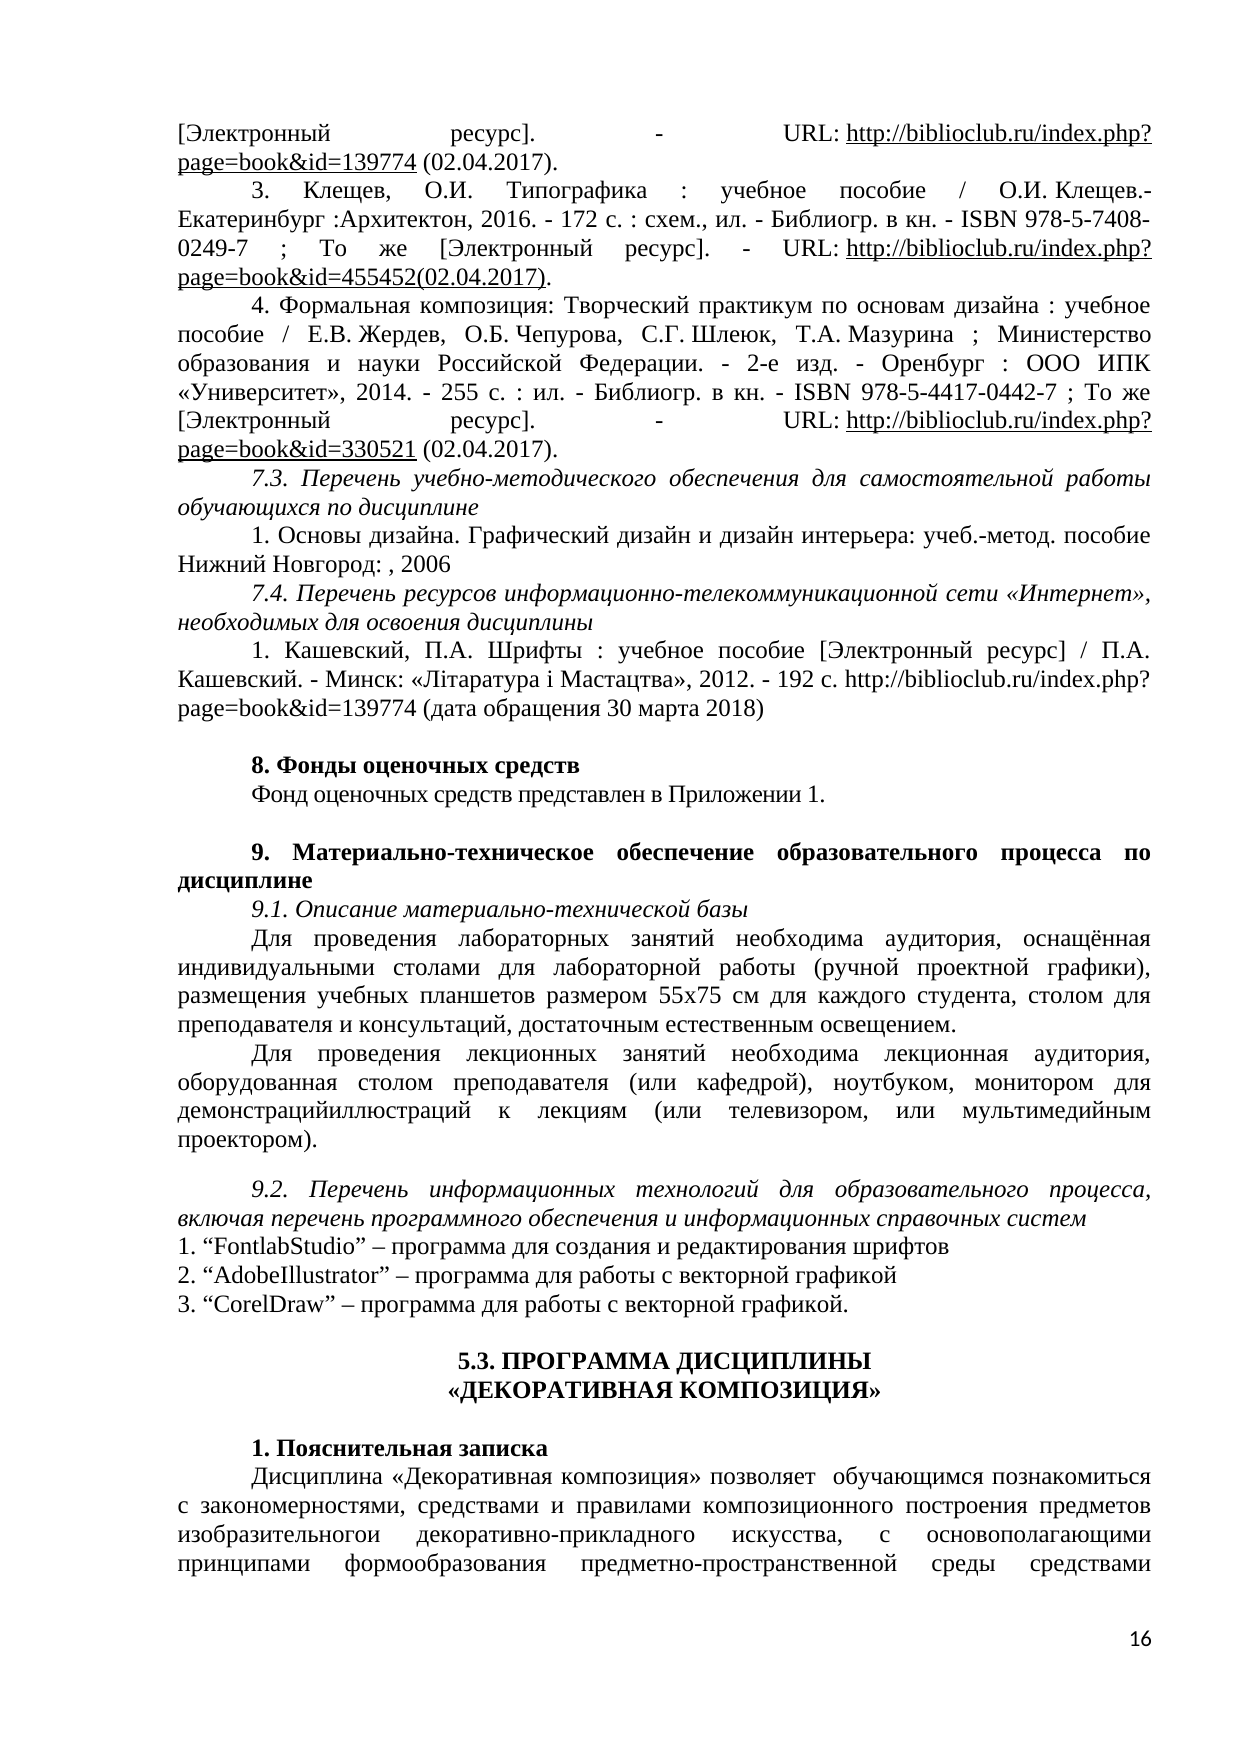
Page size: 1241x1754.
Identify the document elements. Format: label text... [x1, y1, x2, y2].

text 9.1. Описание материально-технической базы [177, 894, 1152, 923]
text 2. “AdobeIllustrator” – программа для работы с векторной графикой [177, 1260, 1152, 1289]
text 1. Основы дизайна. Графический дизайн и дизайн интерьера: учеб.-метод. пособие Нижний Новгород: , 2006 [177, 521, 1152, 578]
text 3. Клещев, О.И. Типографика : учебное пособие / О.И. Клещев.- Екатеринбург :Архитектон, 2016. - 172 с. : схем., ил. - Библиогр. в кн. - ISBN 978-5-7408-0249-7 ; То же [Электронный ресурс]. - URL: http://biblioclub.ru/index.php?page=book&id=455452(02.04.2017). [177, 176, 1152, 291]
text 5.3. ПРОГРАММА ДИСЦИПЛИНЫ [177, 1346, 1152, 1375]
text 3. “CorelDraw” – программа для работы с векторной графикой. [177, 1289, 1152, 1318]
text Для проведения лабораторных занятий необходима аудитория, оснащённая индивидуальными столами для лабораторной работы (ручной проектной графики), размещения учебных планшетов размером 55x75 см для каждого студента, столом для преподавателя и консультаций, достаточным естественным освещением. [177, 923, 1152, 1038]
text Фонд оценочных средств представлен в Приложении 1. [177, 779, 1152, 808]
text 1. Кашевский, П.А. Шрифты : учебное пособие [Электронный ресурс] / П.А. Кашевский. - Минск: «Лiтаратура i Мастацтва», 2012. - 192 с. http://biblioclub.ru/index.php?page=book&id=139774 (дата обращения 30 марта 2018) [177, 636, 1152, 722]
text Для проведения лекционных занятий необходима лекционная аудитория, оборудованная столом преподавателя (или кафедрой), ноутбуком, монитором для демонстрацийиллюстраций к лекциям (или телевизором, или мультимедийным проектором). [177, 1038, 1152, 1153]
text 1. Пояснительная записка [177, 1433, 1152, 1461]
text «ДЕКОРАТИВНАЯ КОМПОЗИЦИЯ» [177, 1375, 1152, 1404]
text 4. Формальная композиция: Творческий практикум по основам дизайна : учебное пособие / Е.В. Жердев, О.Б. Чепурова, С.Г. Шлеюк, Т.А. Мазурина ; Министерство образования и науки Российской Федерации. - 2-е изд. - Оренбург : ООО ИПК «Университет», 2014. - 255 с. : ил. - Библиогр. в кн. - ISBN 978-5-4417-0442-7 ; То же [Электронный ресурс]. - URL: http://biblioclub.ru/index.php?page=book&id=330521 (02.04.2017). [177, 291, 1152, 463]
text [177, 1461, 1152, 1576]
text 7.3. Перечень учебно-методического обеспечения для самостоятельной работы обучающихся по дисциплине [177, 463, 1152, 521]
text 7.4. Перечень ресурсов информационно-телекоммуникационной сети «Интернет», необходимых для освоения дисциплины [177, 578, 1152, 636]
text 9.2. Перечень информационных технологий для образовательного процесса, включая перечень программного обеспечения и информационных справочных систем [177, 1174, 1152, 1231]
text 8. Фонды оценочных средств [177, 751, 1152, 779]
text 9. Материально-техническое обеспечение образовательного процесса по дисциплине [177, 837, 1152, 894]
text 1. “FontlabStudio” – программа для создания и редактирования шрифтов [177, 1231, 1152, 1260]
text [177, 118, 1152, 176]
